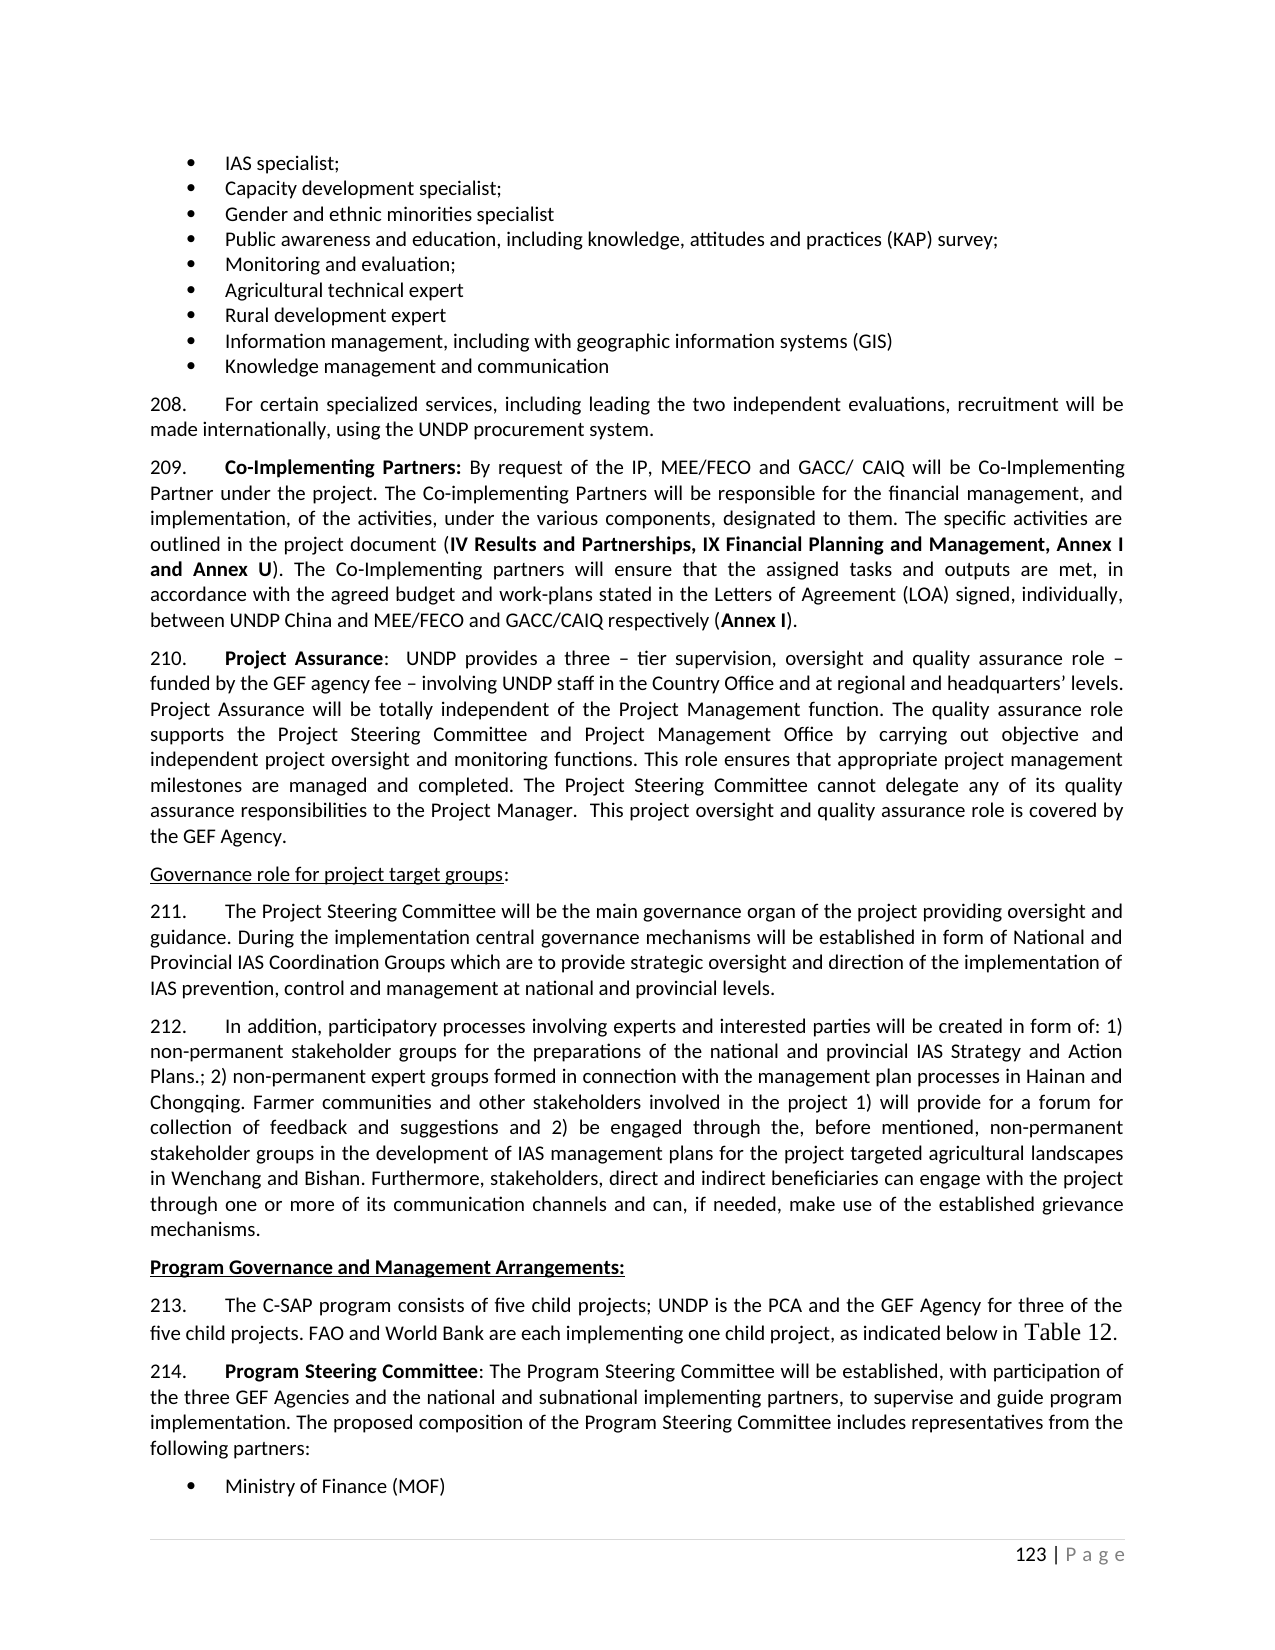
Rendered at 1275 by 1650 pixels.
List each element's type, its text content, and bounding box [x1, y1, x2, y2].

list Capacity development specialist; [187, 175, 1125, 201]
list Public awareness and education, including knowledge, attitudes and practices (KAP) survey; [187, 226, 1125, 252]
list Rural development expert [187, 302, 1125, 328]
list Knowledge management and communication [187, 353, 1125, 379]
list Agricultural technical expert [187, 277, 1125, 302]
list Ministry of Finance (MOF) [187, 1473, 1125, 1498]
list For certain specialized services, including leading the two independent evaluations, recruitment will be made internationally, using the UNDP procurement system. [150, 391, 1125, 442]
list The Project Steering Committee will be the main governance organ of the project providing oversight and guidance. During the implementation central governance mechanisms will be established in form of National and Provincial IAS Coordination Groups which are to provide strategic oversight and direction of the implementation of IAS prevention, control and management at national and provincial levels. [150, 899, 1125, 1000]
text Program Governance and Management Arrangements: [150, 1254, 1125, 1279]
list IAS specialist; [187, 150, 1125, 175]
list Program Steering Committee: The Program Steering Committee will be established, with participation of the three GEF Agencies and the national and subnational implementing partners, to supervise and guide program implementation. The proposed composition of the Program Steering Committee includes representatives from the following partners: [150, 1359, 1125, 1460]
list Gender and ethnic minorities specialist [187, 201, 1125, 226]
list Monitoring and evaluation; [187, 252, 1125, 277]
list The C-SAP program consists of five child projects; UNDP is the PCA and the GEF Agency for three of the five child projects. FAO and World Bank are each implementing one child project, as indicated below in Table 10. [150, 1292, 1125, 1346]
list Co-Implementing Partners: By request of the IP, MEE/FECO and GACC/ CAIQ will be Co-Implementing Partner under the project. The Co-implementing Partners will be responsible for the financial management, and implementation, of the activities, under the various components, designated to them. The specific activities are outlined in the project document (IV Results and Partnerships, IX Financial Planning and Management, Annex I and Annex U). The Co-Implementing partners will ensure that the assigned tasks and outputs are met, in accordance with the agreed budget and work-plans stated in the Letters of Agreement (LOA) signed, individually, between UNDP China and MEE/FECO and GACC/CAIQ respectively (Annex I). [150, 454, 1125, 632]
list Project Assurance: UNDP provides a three – tier supervision, oversight and quality assurance role – funded by the GEF agency fee – involving UNDP staff in the Country Office and at regional and headquarters’ levels. Project Assurance will be totally independent of the Project Management function. The quality assurance role supports the Project Steering Committee and Project Management Office by carrying out objective and independent project oversight and monitoring functions. This role ensures that appropriate project management milestones are managed and completed. The Project Steering Committee cannot delegate any of its quality assurance responsibilities to the Project Manager. This project oversight and quality assurance role is covered by the GEF Agency. [150, 645, 1125, 848]
list Information management, including with geographic information systems (GIS) [187, 328, 1125, 353]
list In addition, participatory processes involving experts and interested parties will be created in form of: 1) non-permanent stakeholder groups for the preparations of the national and provincial IAS Strategy and Action Plans.; 2) non-permanent expert groups formed in connection with the management plan processes in Hainan and Chongqing. Farmer communities and other stakeholders involved in the project 1) will provide for a forum for collection of feedback and suggestions and 2) be engaged through the, before mentioned, non-permanent stakeholder groups in the development of IAS management plans for the project targeted agricultural landscapes in Wenchang and Bishan. Furthermore, stakeholders, direct and indirect beneficiaries can engage with the project through one or more of its communication channels and can, if needed, make use of the established grievance mechanisms. [150, 1013, 1125, 1242]
text Governance role for project target groups: [150, 861, 1125, 886]
